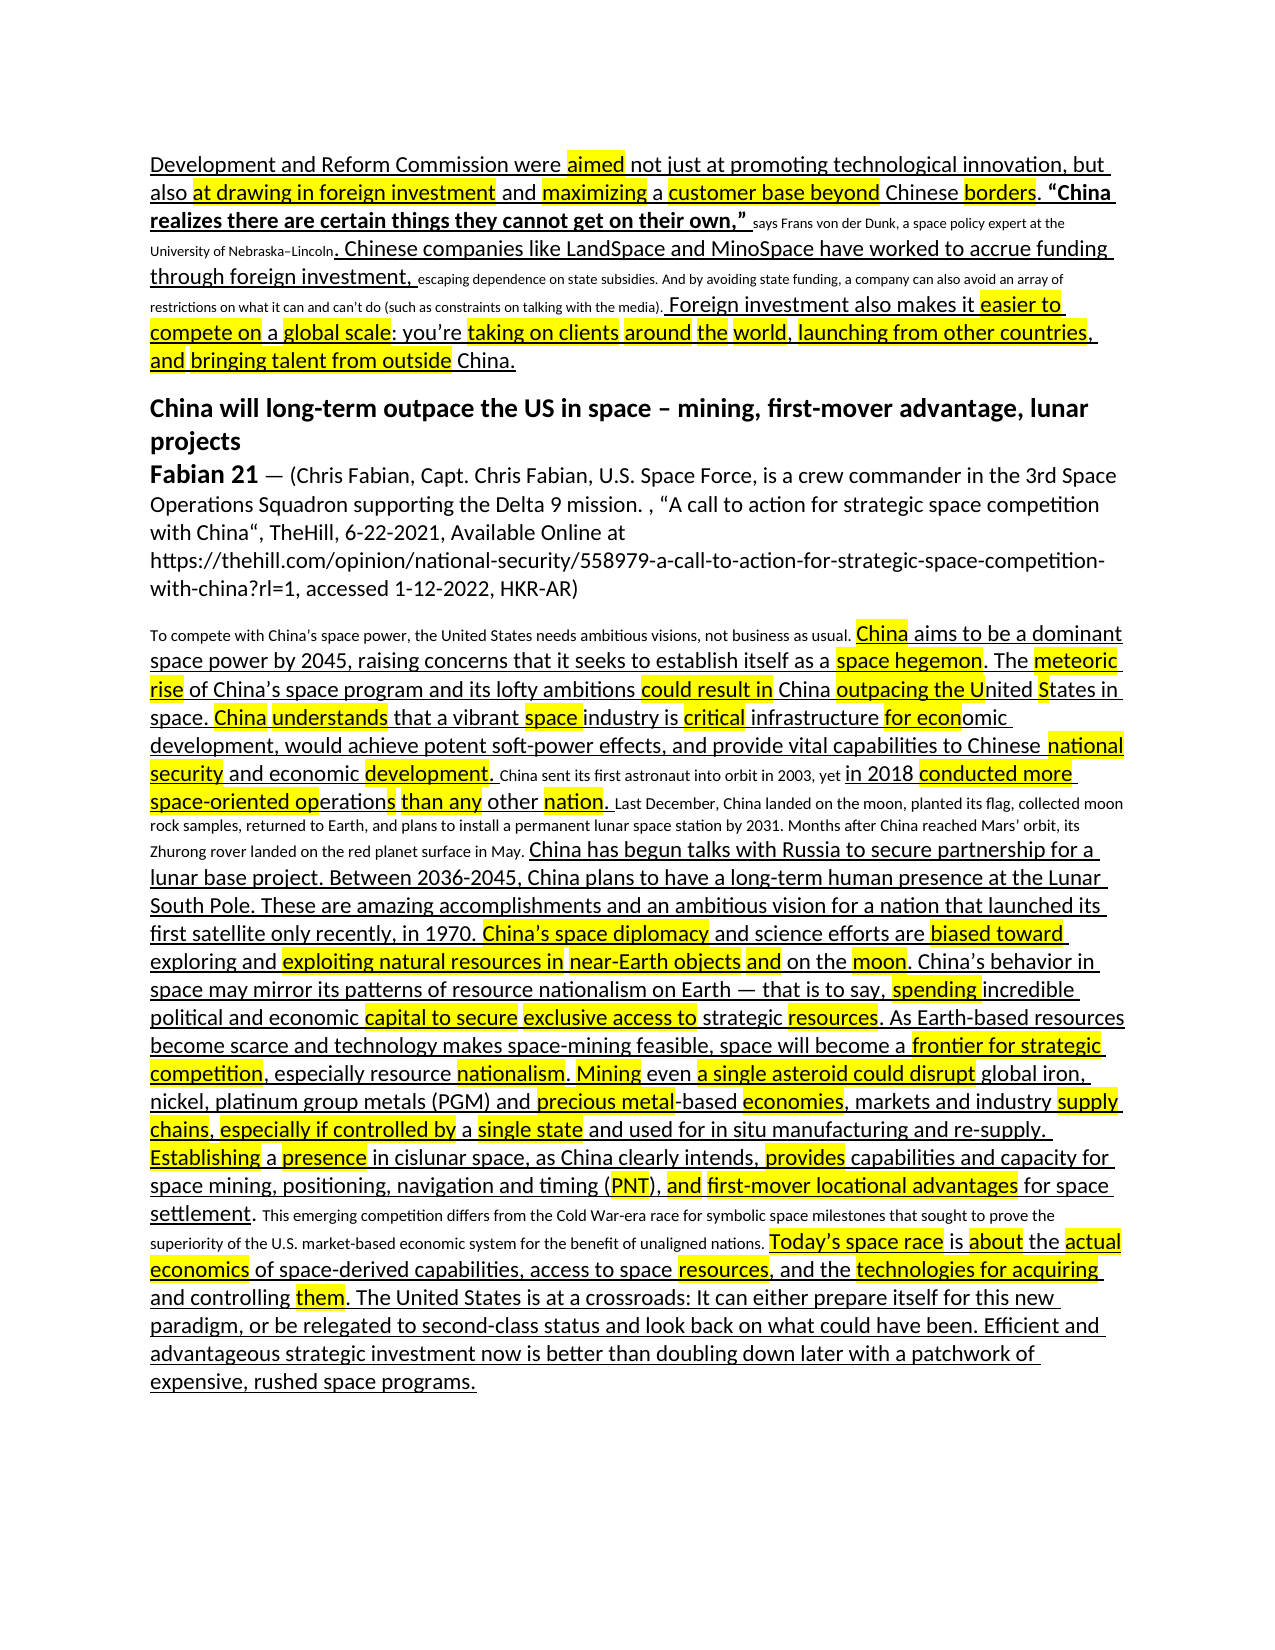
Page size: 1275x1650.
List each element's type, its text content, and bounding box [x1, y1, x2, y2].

text To compete with China’s space power, the United States needs ambitious visions, not business as usual. China aims to be a dominant space power by 2045, raising concerns that it seeks to establish itself as a space hegemon. The meteoric rise of China’s space program and its lofty ambitions could result in China outpacing the United States in space. China understands that a vibrant space industry is critical infrastructure for economic development, would achieve potent soft-power effects, and provide vital capabilities to Chinese national security and economic development. China sent its first astronaut into orbit in 2003, yet in 2018 conducted more space-oriented operations than any other nation. Last December, China landed on the moon, planted its flag, collected moon rock samples, returned to Earth, and plans to install a permanent lunar space station by 2031. Months after China reached Mars’ orbit, its Zhurong rover landed on the red planet surface in May. China has begun talks with Russia to secure partnership for a lunar base project. Between 2036-2045, China plans to have a long-term human presence at the Lunar South Pole. These are amazing accomplishments and an ambitious vision for a nation that launched its first satellite only recently, in 1970. China’s space diplomacy and science efforts are biased toward exploring and exploiting natural resources in near-Earth objects and on the moon. China’s behavior in space may mirror its patterns of resource nationalism on Earth — that is to say, spending incredible political and economic capital to secure exclusive access to strategic resources. As Earth-based resources become scarce and technology makes space-mining feasible, space will become a frontier for strategic competition, especially resource nationalism. Mining even a single asteroid could disrupt global iron, nickel, platinum group metals (PGM) and precious metal-based economies, markets and industry supply chains, especially if controlled by a single state and used for in situ manufacturing and re-supply. Establishing a presence in cislunar space, as China clearly intends, provides capabilities and capacity for space mining, positioning, navigation and timing (PNT), and first-mover locational advantages for space settlement. This emerging competition differs from the Cold War-era race for symbolic space milestones that sought to prove the superiority of the U.S. market-based economic system for the benefit of unaligned nations. Today’s space race is about the actual economics of space-derived capabilities, access to space resources, and the technologies for acquiring and controlling them. The United States is at a crossroads: It can either prepare itself for this new paradigm, or be relegated to second-class status and look back on what could have been. Efficient and advantageous strategic investment now is better than doubling down later with a patchwork of expensive, rushed space programs. [150, 1029, 1125, 1396]
text To compete with China’s space power, the United States needs ambitious visions, not business as usual. China aims to be a dominant space power by 2045, raising concerns that it seeks to establish itself as a space hegemon. The meteoric rise of China’s space program and its lofty ambitions could result in China outpacing the United States in space. China understands that a vibrant space industry is critical infrastructure for economic development, would achieve potent soft-power effects, and provide vital capabilities to Chinese national security and economic development. China sent its first astronaut into orbit in 2003, yet in 2018 conducted more space-oriented operations than any other nation. Last December, China landed on the moon, planted its flag, collected moon rock samples, returned to Earth, and plans to install a permanent lunar space station by 2031. Months after China reached Mars’ orbit, its Zhurong rover landed on the red planet surface in May. China has begun talks with Russia to secure partnership for a lunar base project. Between 2036-2045, China plans to have a long-term human presence at the Lunar South Pole. These are amazing accomplishments and an ambitious vision for a nation that launched its first satellite only recently, in 1970. China’s space diplomacy and science efforts are biased toward exploring and exploiting natural resources in near-Earth objects and on the moon. China’s behavior in space may mirror its patterns of resource nationalism on Earth — that is to say, spending incredible political and economic capital to secure exclusive access to strategic resources. As Earth-based resources become scarce and technology makes space-mining feasible, space will become a frontier for strategic competition, especially resource nationalism. Mining even a single asteroid could disrupt global iron, nickel, platinum group metals (PGM) and precious metal-based economies, markets and industry supply chains, especially if controlled by a single state and used for in situ manufacturing and re-supply. Establishing a presence in cislunar space, as China clearly intends, provides capabilities and capacity for space mining, positioning, navigation and timing (PNT), and first-mover locational advantages for space settlement. This emerging competition differs from the Cold War-era race for symbolic space milestones that sought to prove the superiority of the U.S. market-based economic system for the benefit of unaligned nations. Today’s space race is about the actual economics of space-derived capabilities, access to space resources, and the technologies for acquiring and controlling them. The United States is at a crossroads: It can either prepare itself for this new paradigm, or be relegated to second-class status and look back on what could have been. Efficient and advantageous strategic investment now is better than doubling down later with a patchwork of expensive, rushed space programs. [150, 619, 1125, 1027]
text Fabian 21 — (Chris Fabian, Capt. Chris Fabian, U.S. Space Force, is a crew commander in the 3rd Space Operations Squadron supporting the Delta 9 mission. , “A call to action for strategic space competition with China“, TheHill, 6-22-2021, Available Online at https://thehill.com/opinion/national-security/558979-a-call-to-action-for-strategic-space-competition-with-china?rl=1, accessed 1-12-2022, HKR-AR) [150, 457, 1125, 602]
subtitle China will long-term outpace the US in space – mining, first-mover advantage, lunar projects [150, 391, 1125, 457]
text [150, 150, 1125, 374]
